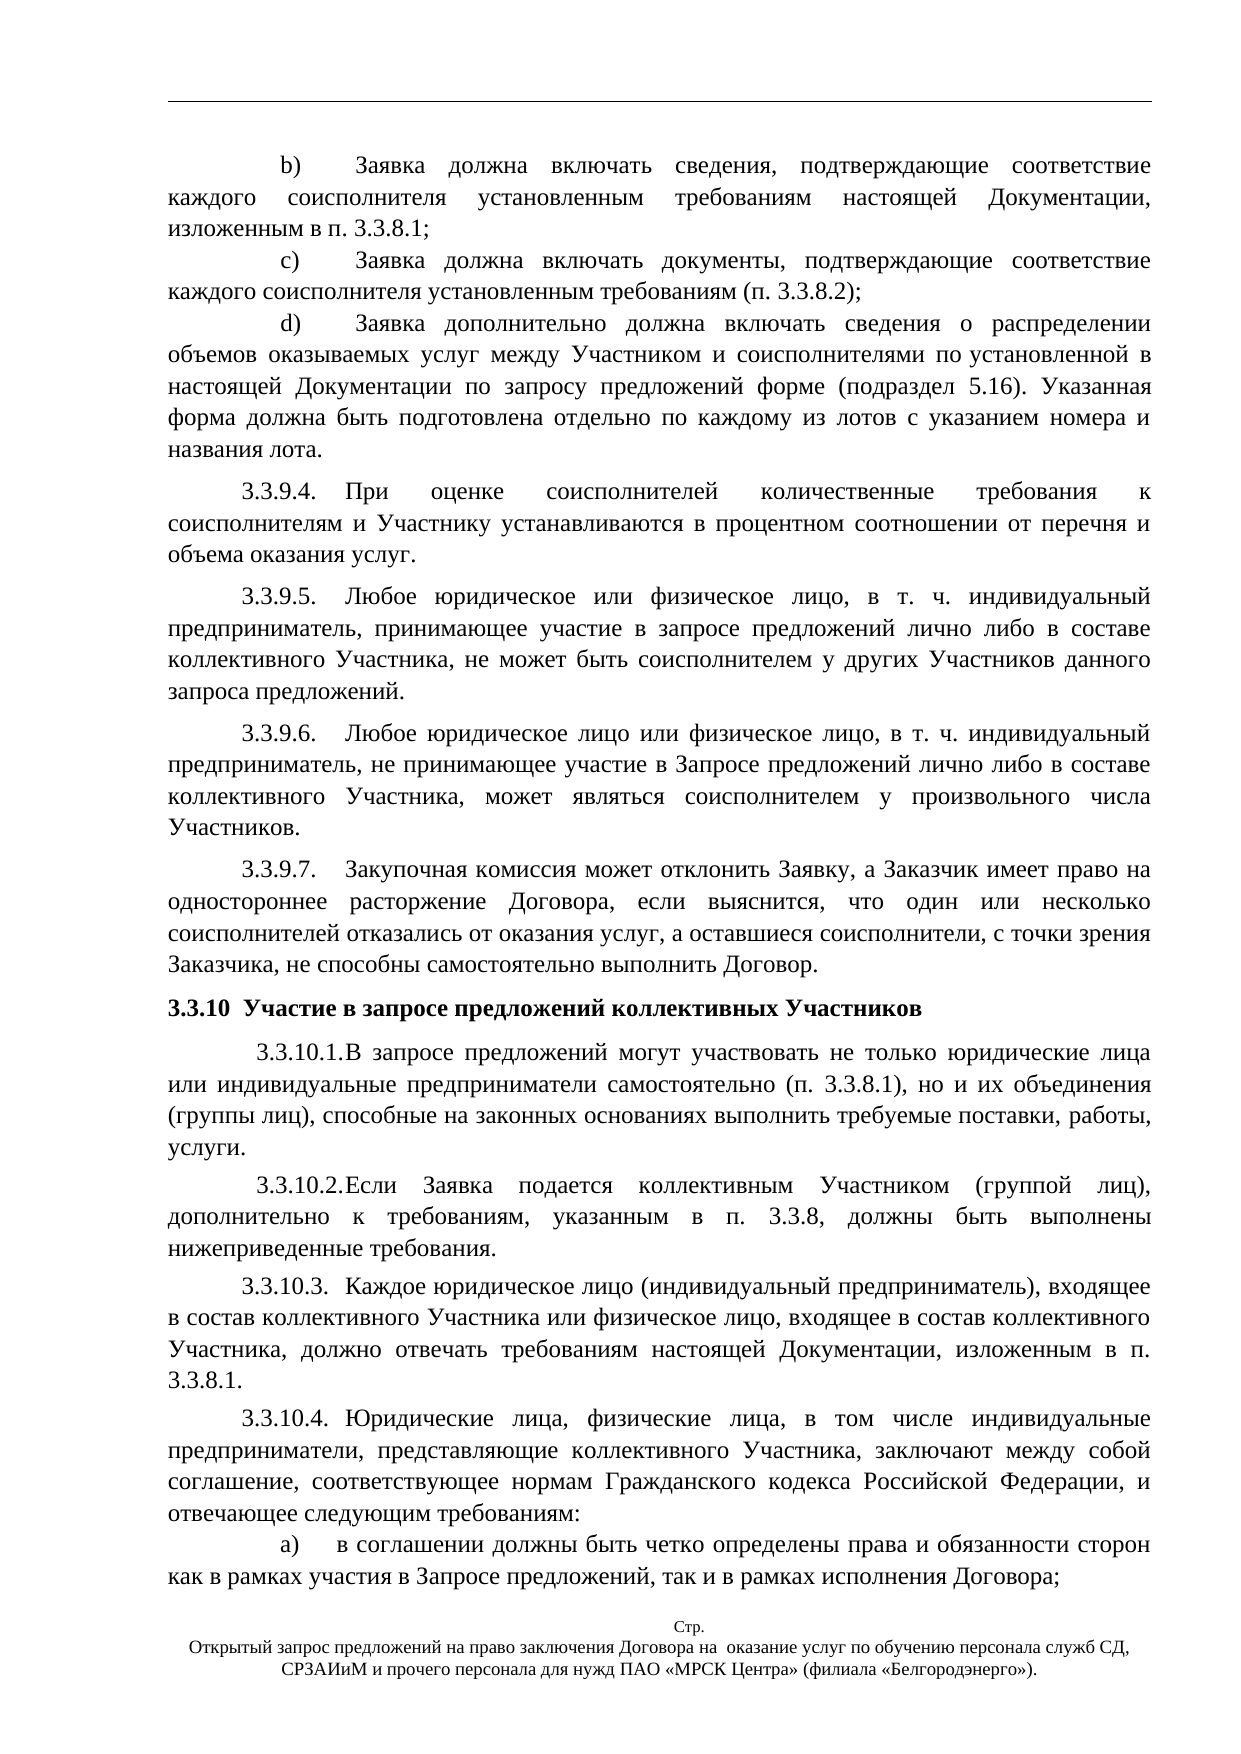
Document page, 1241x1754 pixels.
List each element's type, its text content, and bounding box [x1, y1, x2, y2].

list Заявка должна включать сведения, подтверждающие соответствие каждого соисполнителя установленным требованиям настоящей Документации, изложенным в п. 3.3.8.1; [168, 150, 1152, 242]
list Каждое юридическое лицо (индивидуальный предприниматель), входящее в состав коллективного Участника или физическое лицо, входящее в состав коллективного Участника, должно отвечать требованиям настоящей Документации, изложенным в п. 3.3.8.1. [168, 1271, 1152, 1394]
list Закупочная комиссия может отклонить Заявку, а Заказчик имеет право на одностороннее расторжение Договора, если выяснится, что один или несколько соисполнителей отказались от оказания услуг, а оставшиеся соисполнители, с точки зрения Заказчика, не способны самостоятельно выполнить Договор. [168, 854, 1152, 978]
list Любое юридическое или физическое лицо, в т. ч. индивидуальный предприниматель, принимающее участие в запросе предложений лично либо в составе коллективного Участника, не может быть соисполнителем у других Участников данного запроса предложений. [168, 581, 1152, 704]
list Любое юридическое лицо или физическое лицо, в т. ч. индивидуальный предприниматель, не принимающее участие в Запросе предложений лично либо в составе коллективного Участника, может являться соисполнителем у произвольного числа Участников. [168, 718, 1152, 841]
list в соглашении должны быть четко определены права и обязанности сторон как в рамках участия в Запросе предложений, так и в рамках исполнения Договора; [168, 1529, 1152, 1590]
list Юридические лица, физические лица, в том числе индивидуальные предприниматели, представляющие коллективного Участника, заключают между собой соглашение, соответствующее нормам Гражданского кодекса Российской Федерации, и отвечающее следующим требованиям: [168, 1403, 1152, 1527]
list Заявка должна включать документы, подтверждающие соответствие каждого соисполнителя установленным требованиям (п. 3.3.8.2); [168, 245, 1152, 305]
list При оценке соисполнителей количественные требования к соисполнителям и Участнику устанавливаются в процентном соотношении от перечня и объема оказания услуг. [168, 476, 1152, 568]
list Заявка дополнительно должна включать сведения о распределении объемов оказываемых услуг между Участником и соисполнителями по установленной в настоящей Документации по запросу предложений форме (подраздел 5.16). Указанная форма должна быть подготовлена отдельно по каждому из лотов с указанием номера и названия лота. [168, 308, 1152, 463]
subtitle Участие в запросе предложений коллективных Участников [168, 993, 1152, 1022]
